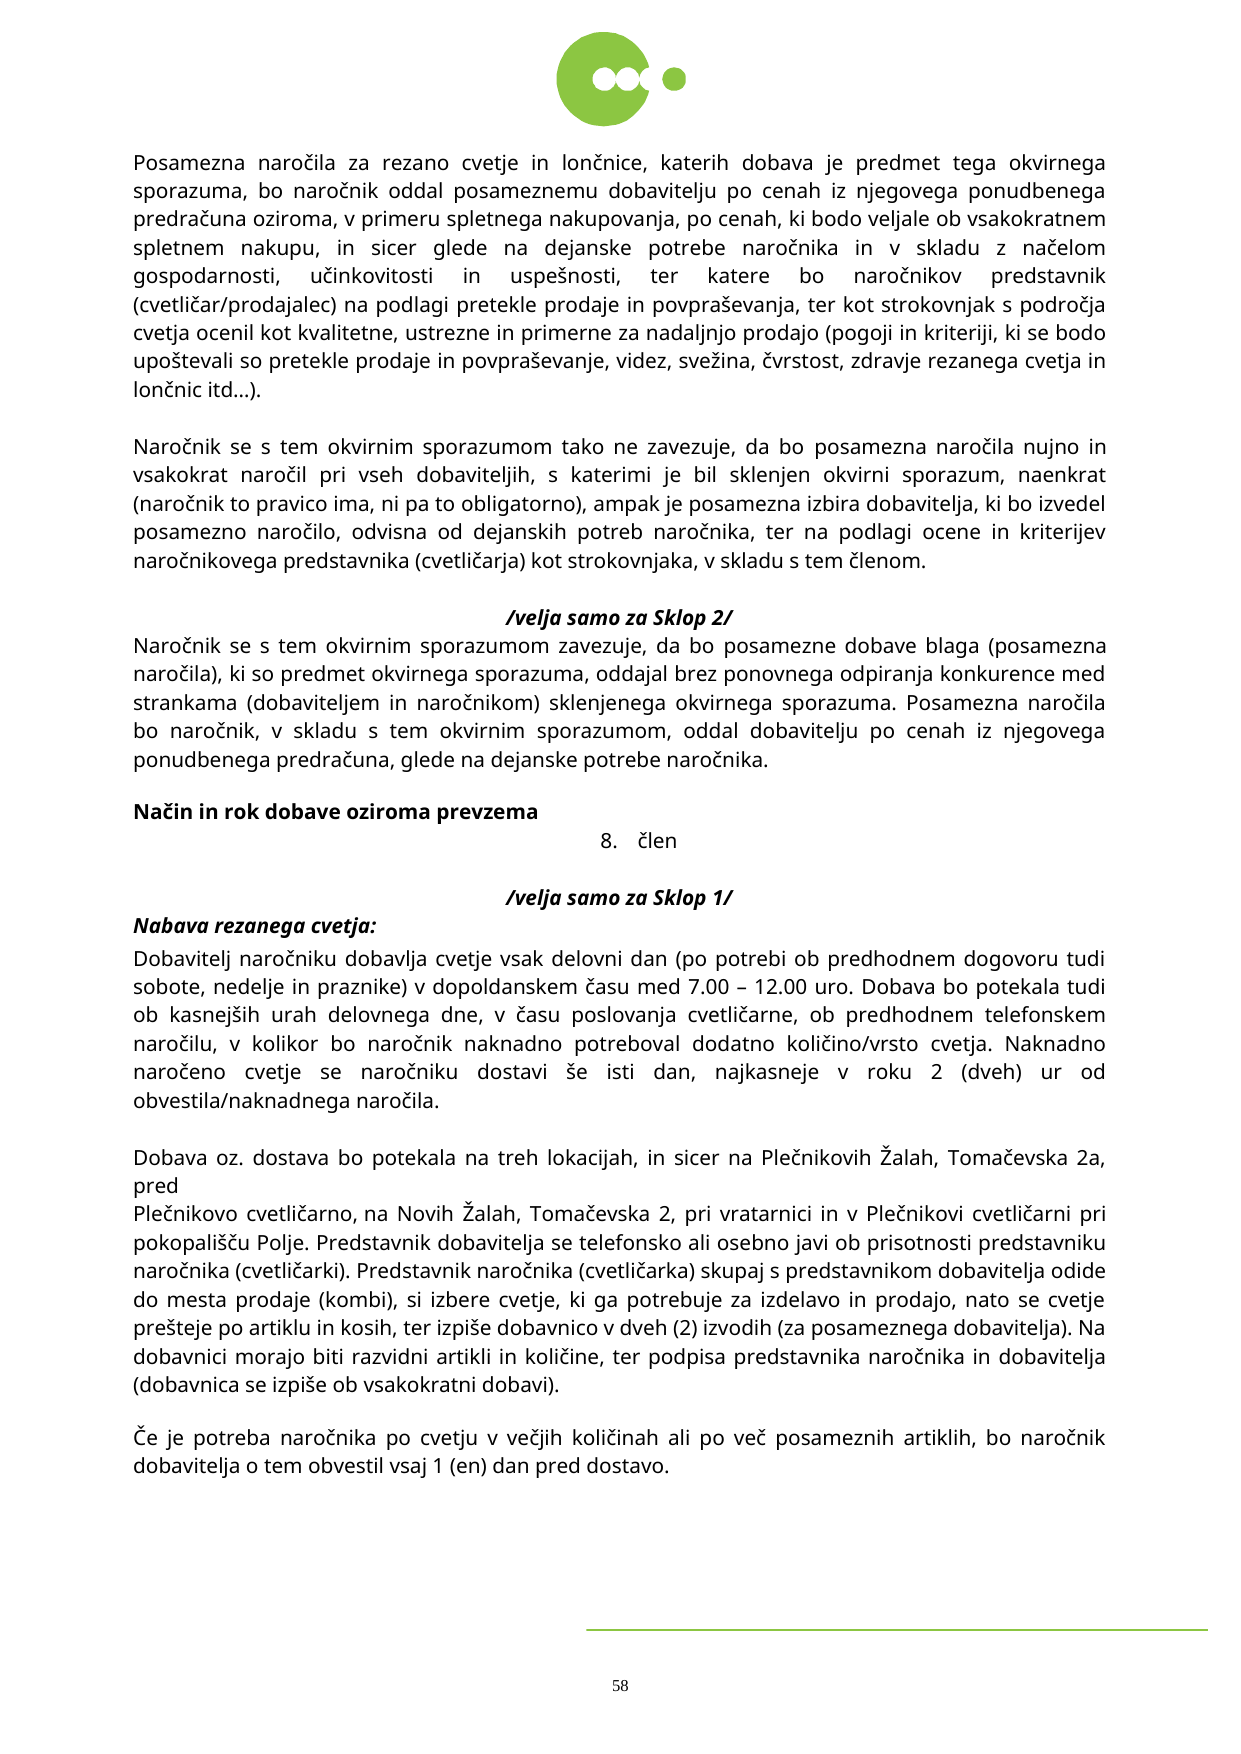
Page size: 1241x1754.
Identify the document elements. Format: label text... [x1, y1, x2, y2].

text Posamezna naročila za rezano cvetje in lončnice, katerih dobava je predmet tega okvirnega sporazuma, bo naročnik oddal posameznemu dobavitelju po cenah iz njegovega ponudbenega predračuna oziroma, v primeru spletnega nakupovanja, po cenah, ki bodo veljale ob vsakokratnem spletnem nakupu, in sicer glede na dejanske potrebe naročnika in v skladu z načelom gospodarnosti, učinkovitosti in uspešnosti, ter katere bo naročnikov predstavnik (cvetličar/prodajalec) na podlagi pretekle prodaje in povpraševanja, ter kot strokovnjak s področja cvetja ocenil kot kvalitetne, ustrezne in primerne za nadaljnjo prodajo (pogoji in kriteriji, ki se bodo upoštevali so pretekle prodaje in povpraševanje, videz, svežina, čvrstost, zdravje rezanega cvetja in lončnic itd…). [133, 148, 1107, 403]
text /velja samo za Sklop 2/ [133, 603, 1107, 631]
text Če je potreba naročnika po cvetju v večjih količinah ali po več posameznih artiklih, bo naročnik dobavitelja o tem obvestil vsaj 1 (en) dan pred dostavo. [133, 1423, 1107, 1479]
text Plečnikovo cvetličarno, na Novih Žalah, Tomačevska 2, pri vratarnici in v Plečnikovi cvetličarni pri pokopališču Polje. Predstavnik dobavitelja se telefonsko ali osebno javi ob prisotnosti predstavniku naročnika (cvetličarki). Predstavnik naročnika (cvetličarka) skupaj s predstavnikom dobavitelja odide do mesta prodaje (kombi), si izbere cvetje, ki ga potrebuje za izdelavo in prodajo, nato se cvetje prešteje po artiklu in kosih, ter izpiše dobavnico v dveh (2) izvodih (za posameznega dobavitelja). Na dobavnici morajo biti razvidni artikli in količine, ter podpisa predstavnika naročnika in dobavitelja (dobavnica se izpiše ob vsakokratni dobavi). [133, 1199, 1107, 1399]
text Način in rok dobave oziroma prevzema [133, 797, 1107, 826]
text Nabava rezanega cvetja: [133, 911, 1107, 939]
text Dobavitelj naročniku dobavlja cvetje vsak delovni dan (po potrebi ob predhodnem dogovoru tudi sobote, nedelje in praznike) v dopoldanskem času med 7.00 – 12.00 uro. Dobava bo potekala tudi ob kasnejših urah delovnega dne, v času poslovanja cvetličarne, ob predhodnem telefonskem naročilu, v kolikor bo naročnik naknadno potreboval dodatno količino/vrsto cvetja. Naknadno naročeno cvetje se naročniku dostavi še isti dan, najkasneje v roku 2 (dveh) ur od obvestila/naknadnega naročila. [133, 944, 1107, 1114]
text Naročnik se s tem okvirnim sporazumom zavezuje, da bo posamezne dobave blaga (posamezna naročila), ki so predmet okvirnega sporazuma, oddajal brez ponovnega odpiranja konkurence med strankama (dobaviteljem in naročnikom) sklenjenega okvirnega sporazuma. Posamezna naročila bo naročnik, v skladu s tem okvirnim sporazumom, oddal dobavitelju po cenah iz njegovega ponudbenega predračuna, glede na dejanske potrebe naročnika. [133, 631, 1107, 773]
text Naročnik se s tem okvirnim sporazumom tako ne zavezuje, da bo posamezna naročila nujno in vsakokrat naročil pri vseh dobaviteljih, s katerimi je bil sklenjen okvirni sporazum, naenkrat (naročnik to pravico ima, ni pa to obligatorno), ampak je posamezna izbira dobavitelja, ki bo izvedel posamezno naročilo, odvisna od dejanskih potreb naročnika, ter na podlagi ocene in kriterijev naročnikovega predstavnika (cvetličarja) kot strokovnjaka, v skladu s tem členom. [133, 432, 1107, 574]
text /velja samo za Sklop 1/ [133, 883, 1107, 911]
list člen [170, 826, 1107, 854]
text Dobava oz. dostava bo potekala na treh lokacijah, in sicer na Plečnikovih Žalah, Tomačevska 2a, pred [133, 1143, 1107, 1199]
